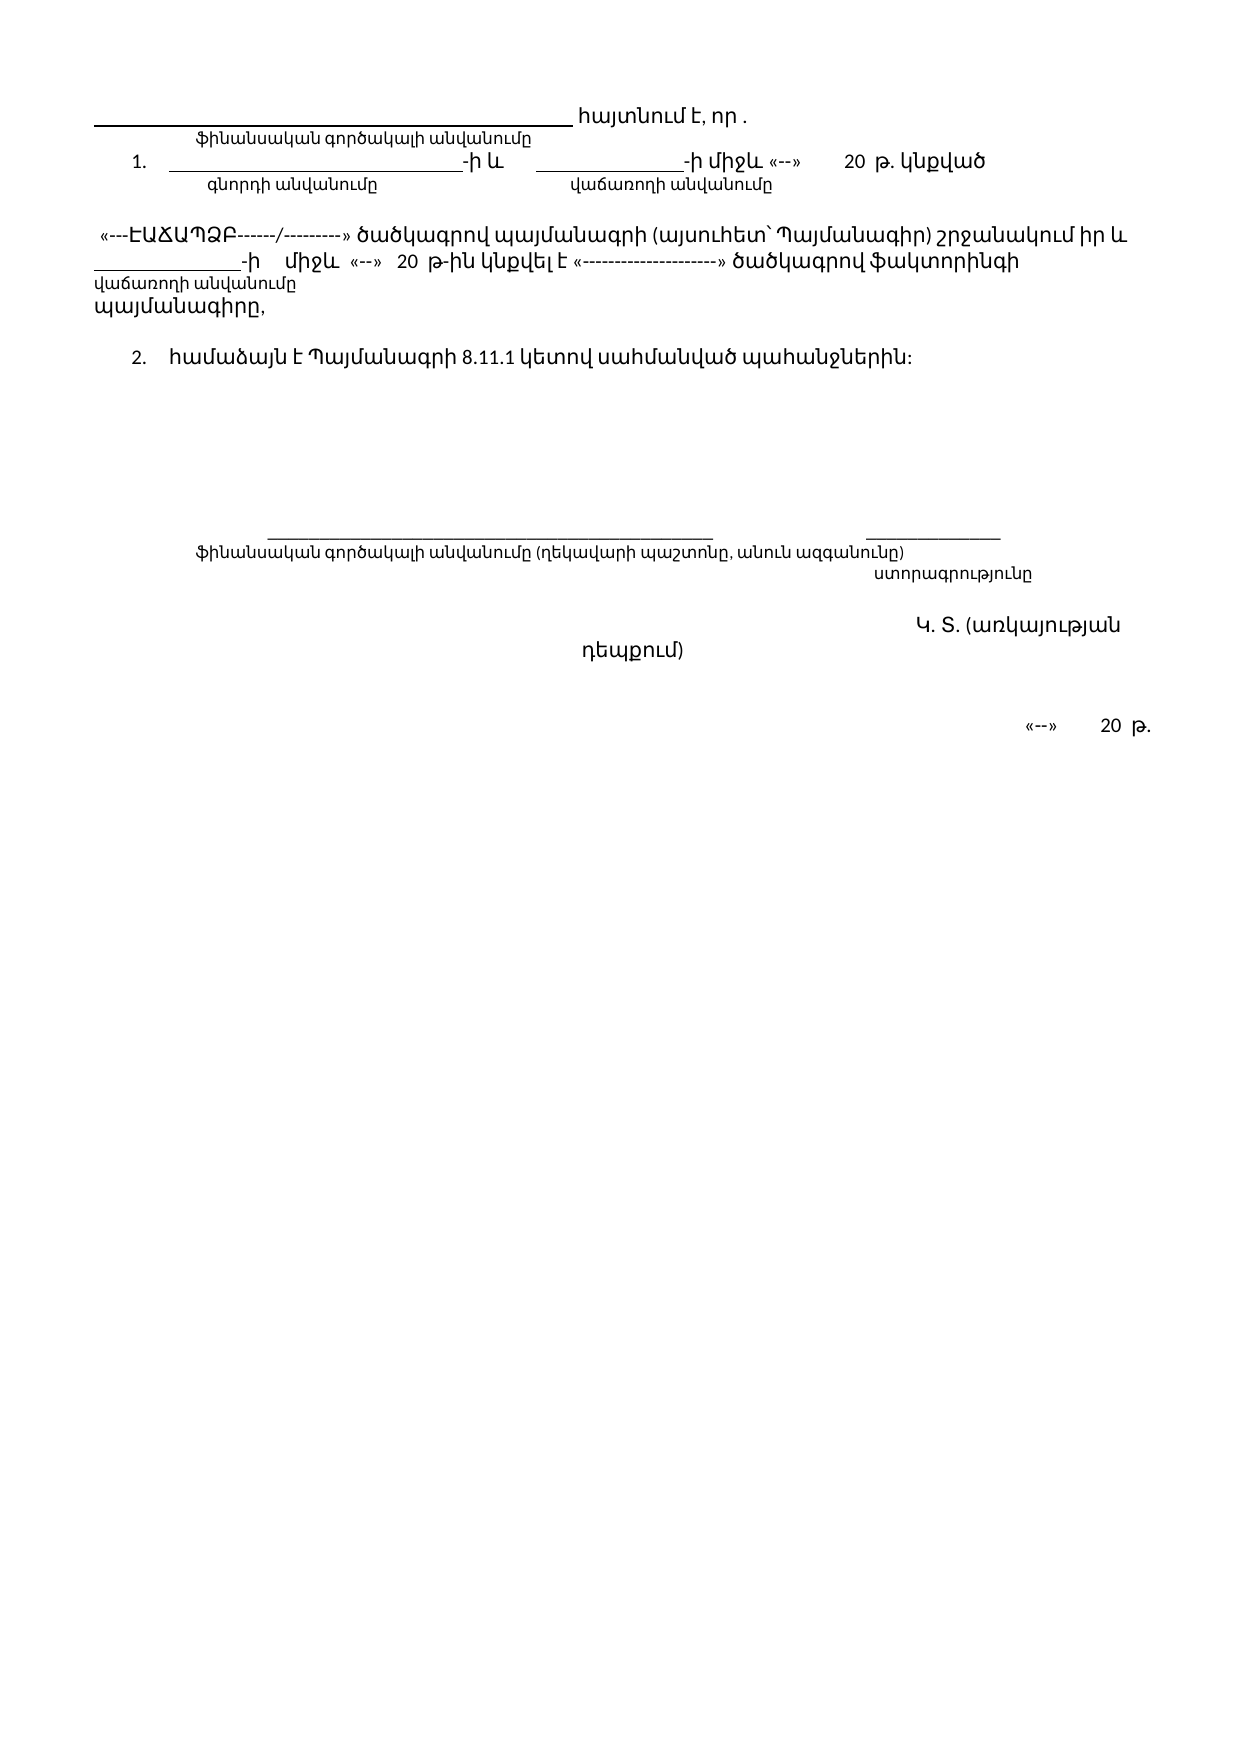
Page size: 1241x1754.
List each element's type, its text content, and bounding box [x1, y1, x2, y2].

text հայտնում է, որ . [94, 103, 1171, 128]
list համաձայն է Պայմանագրի 8.11.1 կետով սահմանված պահանջներին: [131, 344, 1171, 370]
text -ի միջև «--» 20 թ-ին կնքվել է «---------------------» ծածկագրով ֆակտորինգի [94, 248, 1171, 273]
text ֆինանսական գործակալի անվանումը [94, 128, 1171, 149]
text ___________________________________________ _____________ [169, 517, 1171, 543]
text Կ. Տ. (առկայության դեպքում) [94, 612, 1171, 663]
list -ի և -ի միջև «--» 20 թ. կնքված [131, 149, 1171, 174]
text «--» 20 թ. [94, 712, 1171, 737]
text վաճառողի անվանումը [94, 273, 1171, 294]
text պայմանագիրը, [94, 294, 1171, 319]
text գնորդի անվանումը վաճառողի անվանումը [94, 174, 1171, 194]
text ստորագրությունը [94, 563, 1171, 583]
text «---ԷԱՃԱՊՁԲ------/---------» ծածկագրով պայմանագրի (այսուհետ՝ Պայմանագիր) շրջանակում իր և [94, 222, 1171, 248]
text ֆինանսական գործակալի անվանումը (ղեկավարի պաշտոնը, անուն ազգանունը) [94, 543, 1171, 563]
